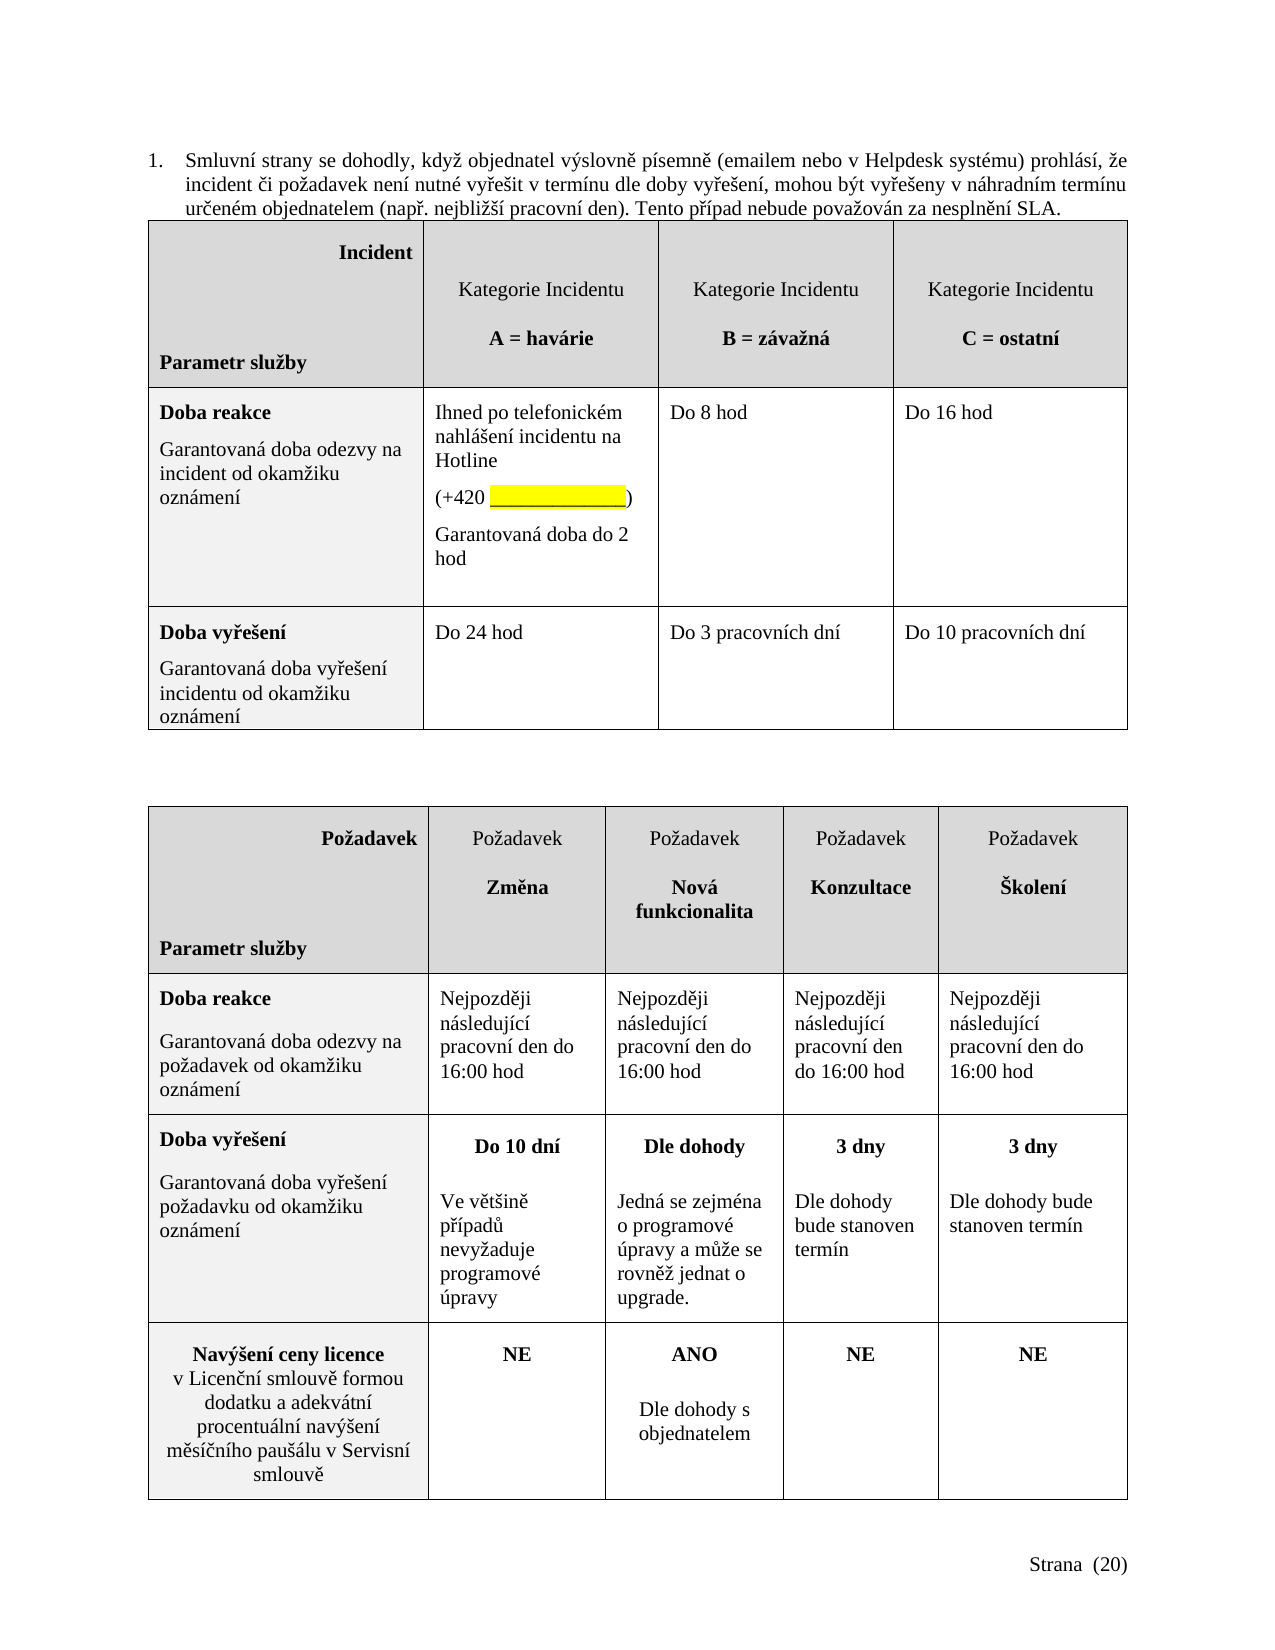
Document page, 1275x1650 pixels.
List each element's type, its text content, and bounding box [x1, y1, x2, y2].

table_cell Do 3 pracovních dní [659, 607, 893, 728]
table_header Požadavek Parametr služby [149, 807, 428, 973]
table_cell Doba vyřešení Garantovaná doba vyřešení incidentu od okamžiku oznámení [149, 607, 423, 728]
table_header Požadavek Konzultace [784, 807, 938, 973]
table_cell Navýšení ceny licence v Licenční smlouvě formou dodatku a adekvátní procentuální navýšení měsíčního paušálu v Servisní smlouvě [149, 1323, 428, 1498]
table_header Požadavek Školení [939, 807, 1127, 973]
table_cell ANO Dle dohody s objednatelem [606, 1323, 783, 1498]
table_header Požadavek Nová funkcionalita [606, 807, 783, 973]
list Smluvní strany se dohodly, když objednatel výslovně písemně (emailem nebo v Helpdesk systému) prohlásí, že incident či požadavek není nutné vyřešit v termínu dle doby vyřešení, mohou být vyřešeny v náhradním termínu určeném objednatelem (např. nejbližší pracovní den). Tento případ nebude považován za nesplnění SLA. [148, 148, 1127, 220]
table_cell 3 dny Dle dohody bude stanoven termín [784, 1115, 938, 1322]
table_cell Nejpozději následující pracovní den do 16:00 hod [429, 974, 605, 1114]
table_cell 3 dny Dle dohody bude stanoven termín [939, 1115, 1127, 1322]
table_header Kategorie Incidentu B = závažná [659, 221, 893, 387]
table_header Požadavek Změna [429, 807, 605, 973]
table_cell Do 16 hod [894, 388, 1127, 606]
table_cell Do 24 hod [424, 607, 658, 728]
table_cell NE [784, 1323, 938, 1498]
table_cell Nejpozději následující pracovní den do 16:00 hod [939, 974, 1127, 1114]
table_cell Do 10 dní Ve většině případů nevyžaduje programové úpravy [429, 1115, 605, 1322]
table_cell Ihned po telefonickém nahlášení incidentu na Hotline (+420 _____________) Garantovaná doba do 2 hod [424, 388, 658, 606]
table_header Kategorie Incidentu C = ostatní [894, 221, 1127, 387]
table_cell Nejpozději následující pracovní den do 16:00 hod [606, 974, 783, 1114]
table_cell NE [939, 1323, 1127, 1498]
table_cell Dle dohody Jedná se zejména o programové úpravy a může se rovněž jednat o upgrade. [606, 1115, 783, 1322]
table_cell Doba vyřešení Garantovaná doba vyřešení požadavku od okamžiku oznámení [149, 1115, 428, 1322]
table_cell NE [429, 1323, 605, 1498]
table_cell Do 10 pracovních dní [894, 607, 1127, 728]
table_header Kategorie Incidentu A = havárie [424, 221, 658, 387]
table_cell Nejpozději následující pracovní den do 16:00 hod [784, 974, 938, 1114]
table_cell Doba reakce Garantovaná doba odezvy na požadavek od okamžiku oznámení [149, 974, 428, 1114]
table_header Incident Parametr služby [149, 221, 423, 387]
table_cell Doba reakce Garantovaná doba odezvy na incident od okamžiku oznámení [149, 388, 423, 606]
table_cell Do 8 hod [659, 388, 893, 606]
